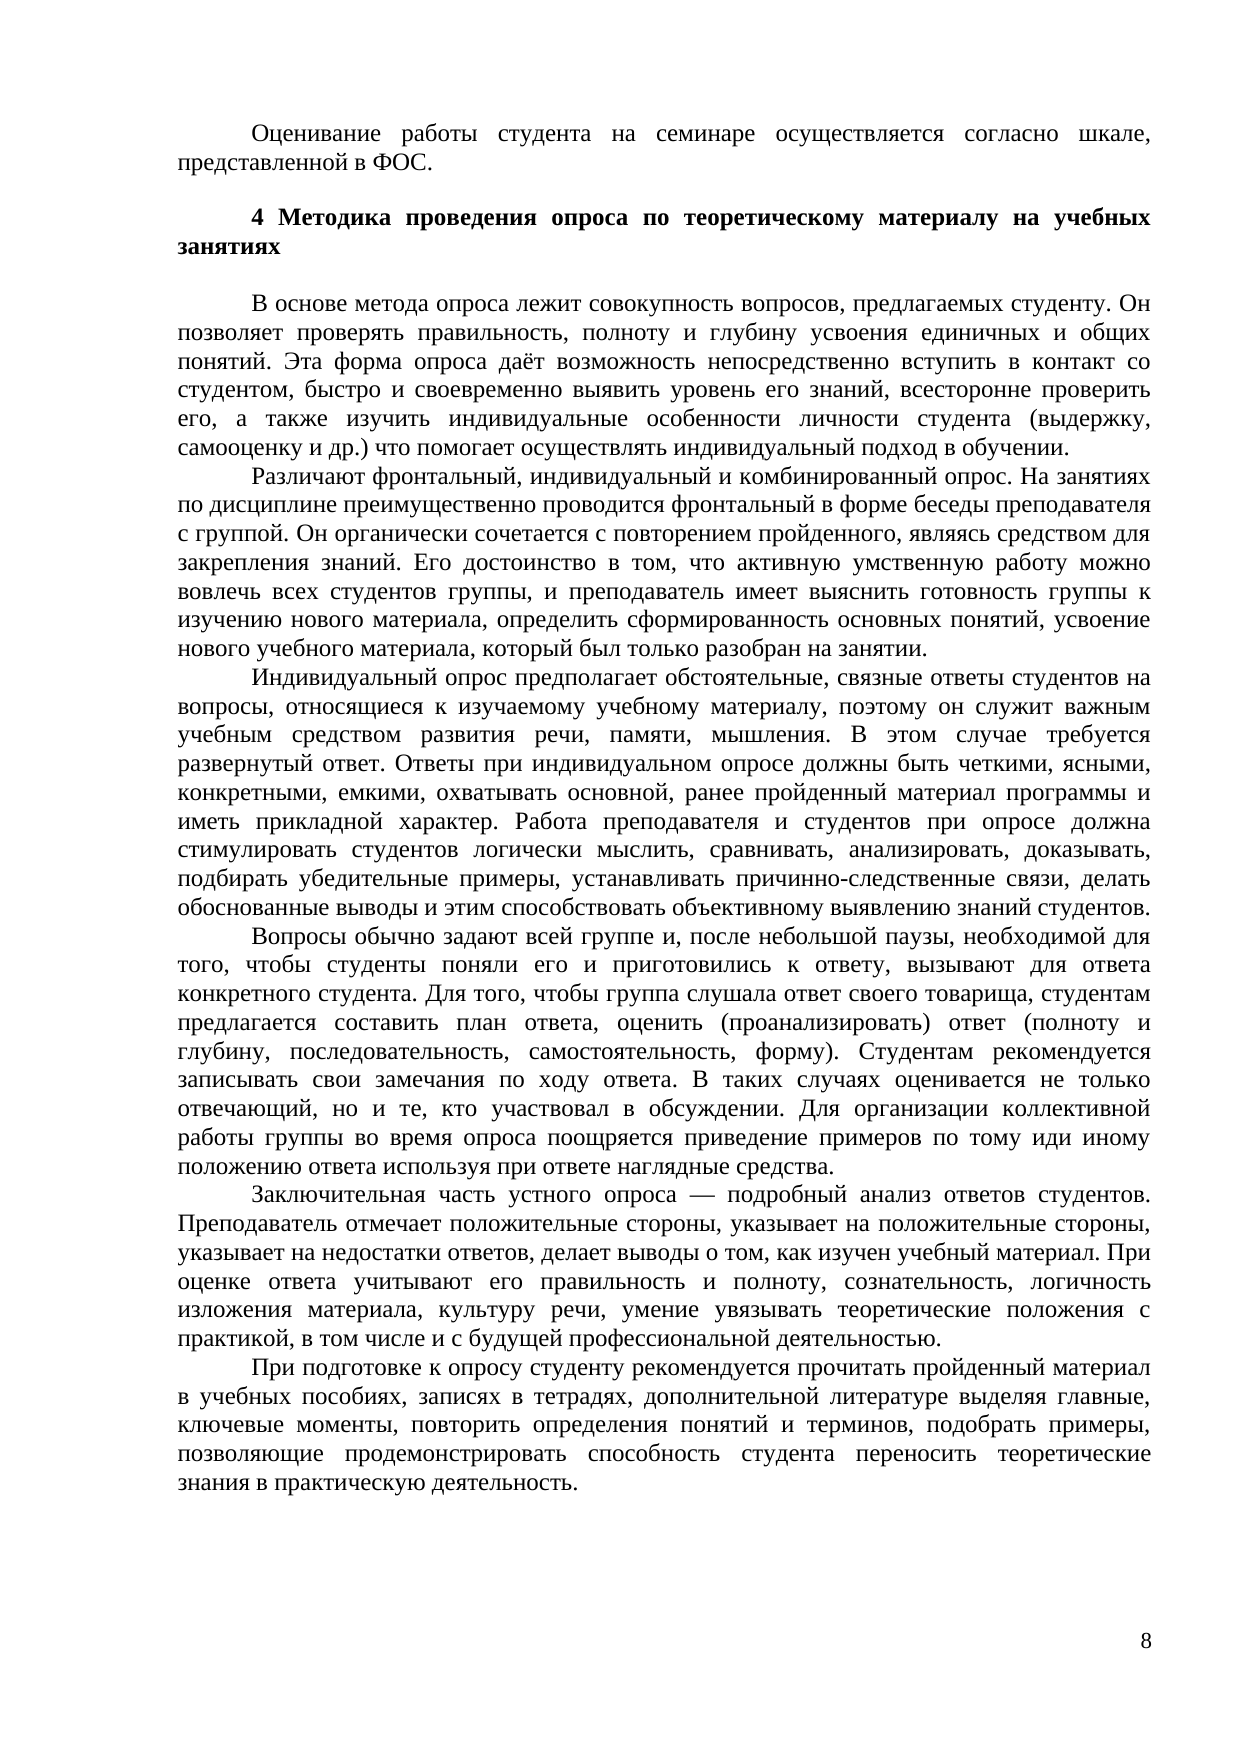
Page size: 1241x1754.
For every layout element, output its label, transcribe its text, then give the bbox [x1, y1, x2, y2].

text При подготовке к опросу студенту рекомендуется прочитать пройденный материал в учебных пособиях, записях в тетрадях, дополнительной литературе выделяя главные, ключевые моменты, повторить определения понятий и терминов, подобрать примеры, позволяющие продемонстрировать способность студента переносить теоретические знания в практическую деятельность. [177, 1352, 1152, 1496]
text 4 Методика проведения опроса по теоретическому материалу на учебных занятиях [177, 202, 1152, 259]
text Заключительная часть устного опроса — подробный анализ ответов студентов. Преподаватель отмечает положительные стороны, указывает на положительные стороны, указывает на недостатки ответов, делает выводы о том, как изучен учебный материал. При оценке ответа учитывают его правильность и полноту, сознательность, логичность изложения материала, культуру речи, умение увязывать теоретические положения с практикой, в том числе и с будущей профессиональной деятельностью. [177, 1179, 1152, 1352]
text Различают фронтальный, индивидуальный и комбинированный опрос. На занятиях по дисциплине преимущественно проводится фронтальный в форме беседы преподавателя с группой. Он органически сочетается с повторением пройденного, являясь средством для закрепления знаний. Его достоинство в том, что активную умственную работу можно вовлечь всех студентов группы, и преподаватель имеет выяснить готовность группы к изучению нового материала, определить сформированность основных понятий, усвоение нового учебного материала, который был только разобран на занятии. [177, 461, 1152, 662]
text Индивидуальный опрос предполагает обстоятельные, связные ответы студентов на вопросы, относящиеся к изучаемому учебному материалу, поэтому он служит важным учебным средством развития речи, памяти, мышления. В этом случае требуется развернутый ответ. Ответы при индивидуальном опросе должны быть четкими, ясными, конкретными, емкими, охватывать основной, ранее пройденный материал программы и иметь прикладной характер. Работа преподавателя и студентов при опросе должна стимулировать студентов логически мыслить, сравнивать, анализировать, доказывать, подбирать убедительные примеры, устанавливать причинно-следственные связи, делать обоснованные выводы и этим способствовать объективному выявлению знаний студентов. [177, 662, 1152, 921]
text В основе метода опроса лежит совокупность вопросов, предлагаемых студенту. Он позволяет проверять правильность, полноту и глубину усвоения единичных и общих понятий. Эта форма опроса даёт возможность непосредственно вступить в контакт со студентом, быстро и своевременно выявить уровень его знаний, всесторонне проверить его, а также изучить индивидуальные особенности личности студента (выдержку, самооценку и др.) что помогает осуществлять индивидуальный подход в обучении. [177, 288, 1152, 461]
text Вопросы обычно задают всей группе и, после небольшой паузы, необходимой для того, чтобы студенты поняли его и приготовились к ответу, вызывают для ответа конкретного студента. Для того, чтобы группа слушала ответ своего товарища, студентам предлагается составить план ответа, оценить (проанализировать) ответ (полноту и глубину, последовательность, самостоятельность, форму). Студентам рекомендуется записывать свои замечания по ходу ответа. В таких случаях оценивается не только отвечающий, но и те, кто участвовал в обсуждении. Для организации коллективной работы группы во время опроса поощряется приведение примеров по тому иди иному положению ответа используя при ответе наглядные средства. [177, 921, 1152, 1179]
text Оценивание работы студента на семинаре осуществляется согласно шкале, представленной в ФОС. [177, 118, 1152, 176]
